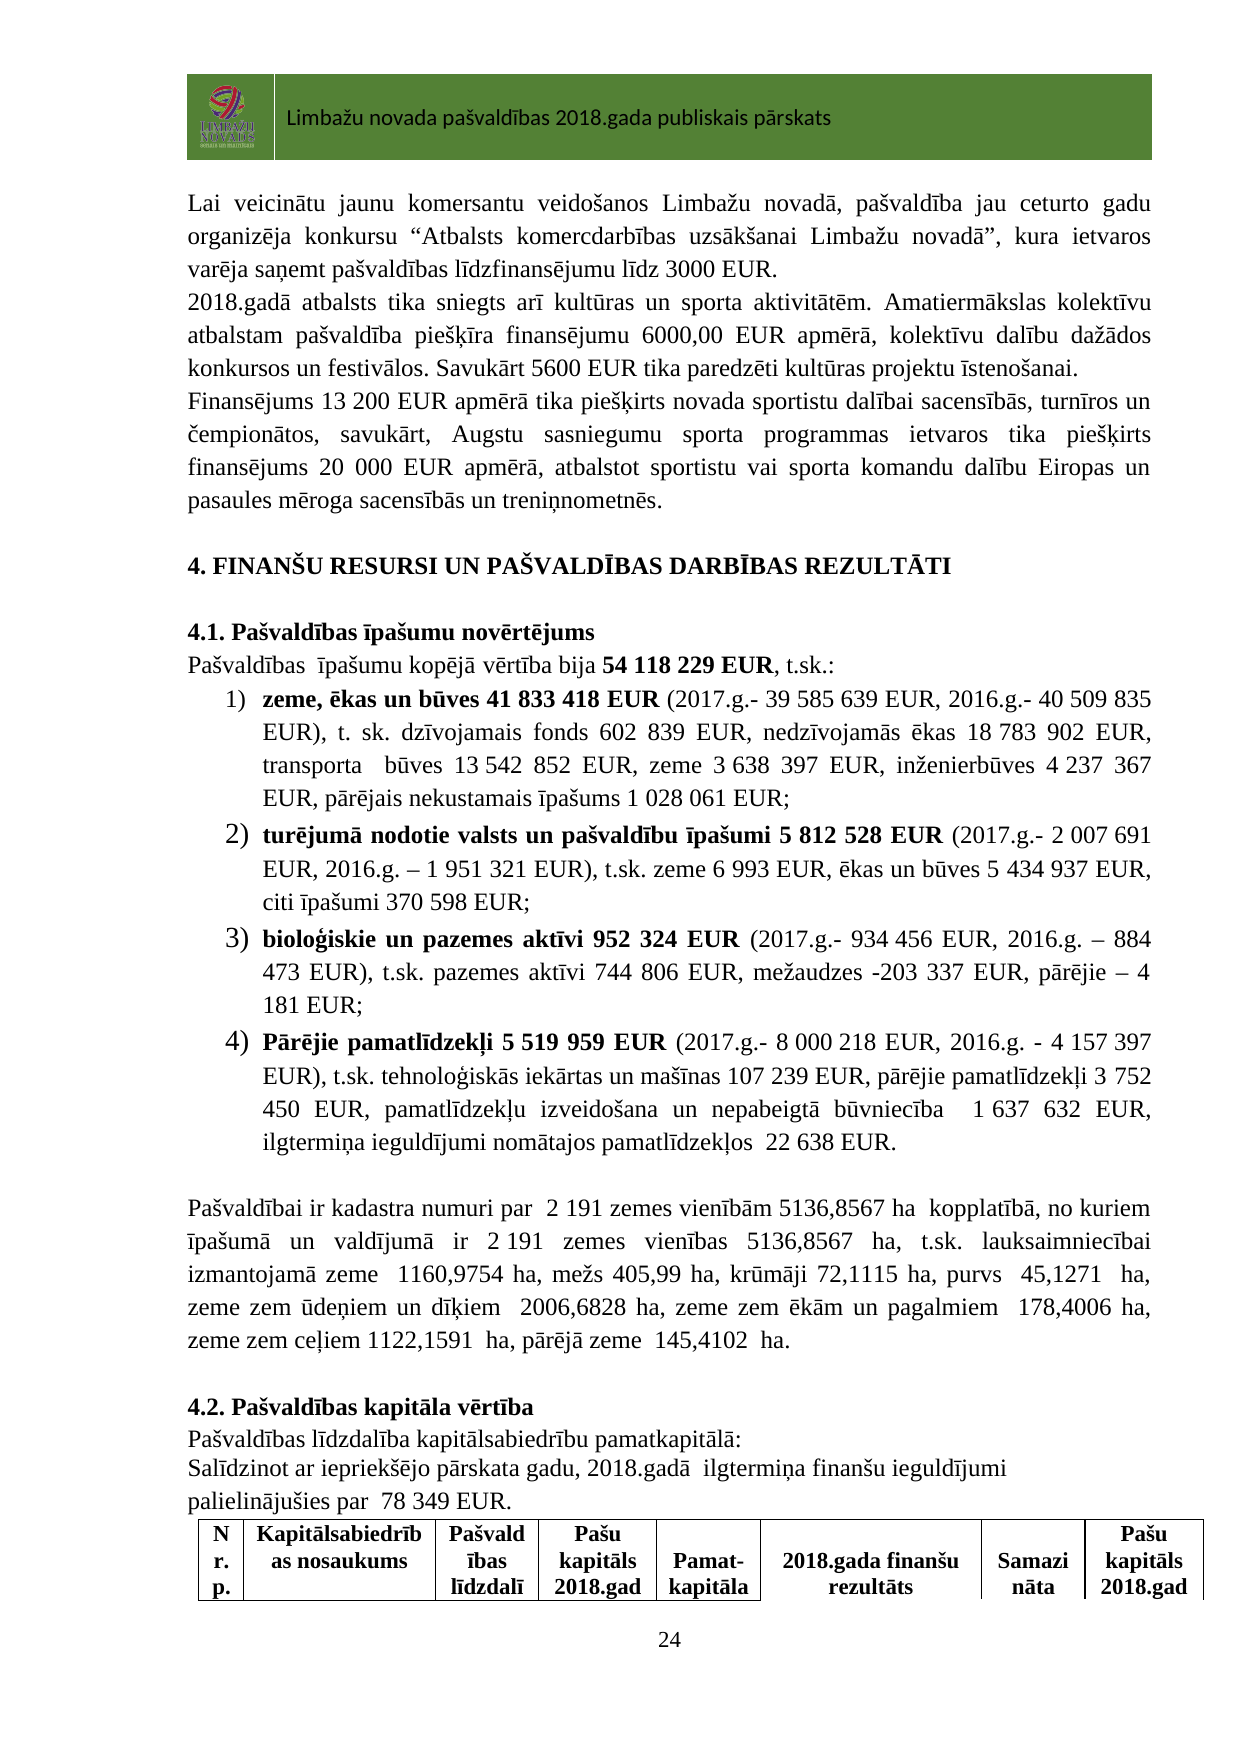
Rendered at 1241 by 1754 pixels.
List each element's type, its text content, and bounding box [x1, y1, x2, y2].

table_header Nr. p.k [199, 1520, 243, 1599]
table_header Pašvaldības līdzdalība pamat-kapitālā % [436, 1520, 538, 1599]
list turējumā nodotie valsts un pašvaldību īpašumi 5 812 528 EUR (2017.g.- 2 007 691 EUR, 2016.g. – 1 951 321 EUR), t.sk. zeme 6 993 EUR, ēkas un būves 5 434 937 EUR, citi īpašumi 370 598 EUR; [225, 816, 1152, 915]
text 4. FINANŠU RESURSI UN PAŠVALDĪBAS DARBĪBAS REZULTĀTI [187, 551, 1152, 580]
list bioloģiskie un pazemes aktīvi 952 324 EUR (2017.g.- 934 456 EUR, 2016.g. – 884 473 EUR), t.sk. pazemes aktīvi 744 806 EUR, mežaudzes -203 337 EUR, pārējie – 4 181 EUR; [225, 920, 1152, 1019]
table_header Pašu kapitāls 2018.gada sākumā (pašvaldības daļa) EUR [539, 1520, 656, 1599]
table_header Pašu kapitāls 2018.gada beigās (pašvaldības daļa) EUR [1086, 1520, 1203, 1599]
list Pārējie pamatlīdzekļi 5 519 959 EUR (2017.g.- 8 000 218 EUR, 2016.g. - 4 157 397 EUR), t.sk. tehnoloģiskās iekārtas un mašīnas 107 239 EUR, pārējie pamatlīdzekļi 3 752 450 EUR, pamatlīdzekļu izveidošana un nepabeigtā būvniecība 1 637 632 EUR, ilgtermiņa ieguldījumi nomātajos pamatlīdzekļos 22 638 EUR. [225, 1023, 1152, 1156]
text Pašvaldības līdzdalība kapitālsabiedrību pamatkapitālā: [187, 1424, 1152, 1453]
text Lai veicinātu jaunu komersantu veidošanos Limbažu novadā, pašvaldība jau ceturto gadu organizēja konkursu “Atbalsts komercdarbības uzsākšanai Limbažu novadā”, kura ietvaros varēja saņemt pašvaldības līdzfinansējumu līdz 3000 EUR. [187, 188, 1152, 282]
text 4.2. Pašvaldības kapitāla vērtība [187, 1392, 1152, 1420]
text 4.1. Pašvaldības īpašumu novērtējums [187, 617, 1152, 646]
text Finansējums 13 200 EUR apmērā tika piešķirts novada sportistu dalībai sacensībās, turnīros un čempionātos, savukārt, Augstu sasniegumu sporta programmas ietvaros tika piešķirts finansējums 20 000 EUR apmērā, atbalstot sportistu vai sporta komandu dalību Eiropas un pasaules mēroga sacensībās un treniņnometnēs. [187, 386, 1152, 514]
table_header Samazināta ilgtermiņa ieguldījumu pārvērtēšanas rezerve EUR [982, 1520, 1084, 1599]
text Pašvaldībai ir kadastra numuri par 2 191 zemes vienībām 5136,8567 ha kopplatībā, no kuriem īpašumā un valdījumā ir 2 191 zemes vienības 5136,8567 ha, t.sk. lauksaimniecībai izmantojamā zeme 1160,9754 ha, mežs 405,99 ha, krūmāji 72,1115 ha, purvs 45,1271 ha, zeme zem ūdeņiem un dīķiem 2006,6828 ha, zeme zem ēkām un pagalmiem 178,4006 ha, zeme zem ceļiem 1122,1591 ha, pārējā zeme 145,4102 ha. [187, 1193, 1152, 1354]
table_header 2018.gada finanšu rezultāts [761, 1520, 981, 1599]
table_header Pamat-kapitāla palielinājums 2018.gadā (nauda) EUR [657, 1520, 760, 1599]
text 2018.gadā atbalsts tika sniegts arī kultūras un sporta aktivitātēm. Amatiermākslas kolektīvu atbalstam pašvaldība piešķīra finansējumu 6000,00 EUR apmērā, kolektīvu dalību dažādos konkursos un festivālos. Savukārt 5600 EUR tika paredzēti kultūras projektu īstenošanai. [187, 287, 1152, 382]
list zeme, ēkas un būves 41 833 418 EUR (2017.g.- 39 585 639 EUR, 2016.g.- 40 509 835 EUR), t. sk. dzīvojamais fonds 602 839 EUR, nedzīvojamās ēkas 18 783 902 EUR, transporta būves 13 542 852 EUR, zeme 3 638 397 EUR, inženierbūves 4 237 367 EUR, pārējais nekustamais īpašums 1 028 061 EUR; [225, 684, 1152, 812]
picture [199, 85, 256, 148]
text Salīdzinot ar iepriekšējo pārskata gadu, 2018.gadā ilgtermiņa finanšu ieguldījumi palielinājušies par 78 349 EUR. [187, 1453, 1152, 1515]
table_header Kapitālsabiedrības nosaukums [244, 1520, 435, 1599]
text Pašvaldības īpašumu kopējā vērtība bija 54 118 229 EUR, t.sk.: [187, 650, 1152, 679]
